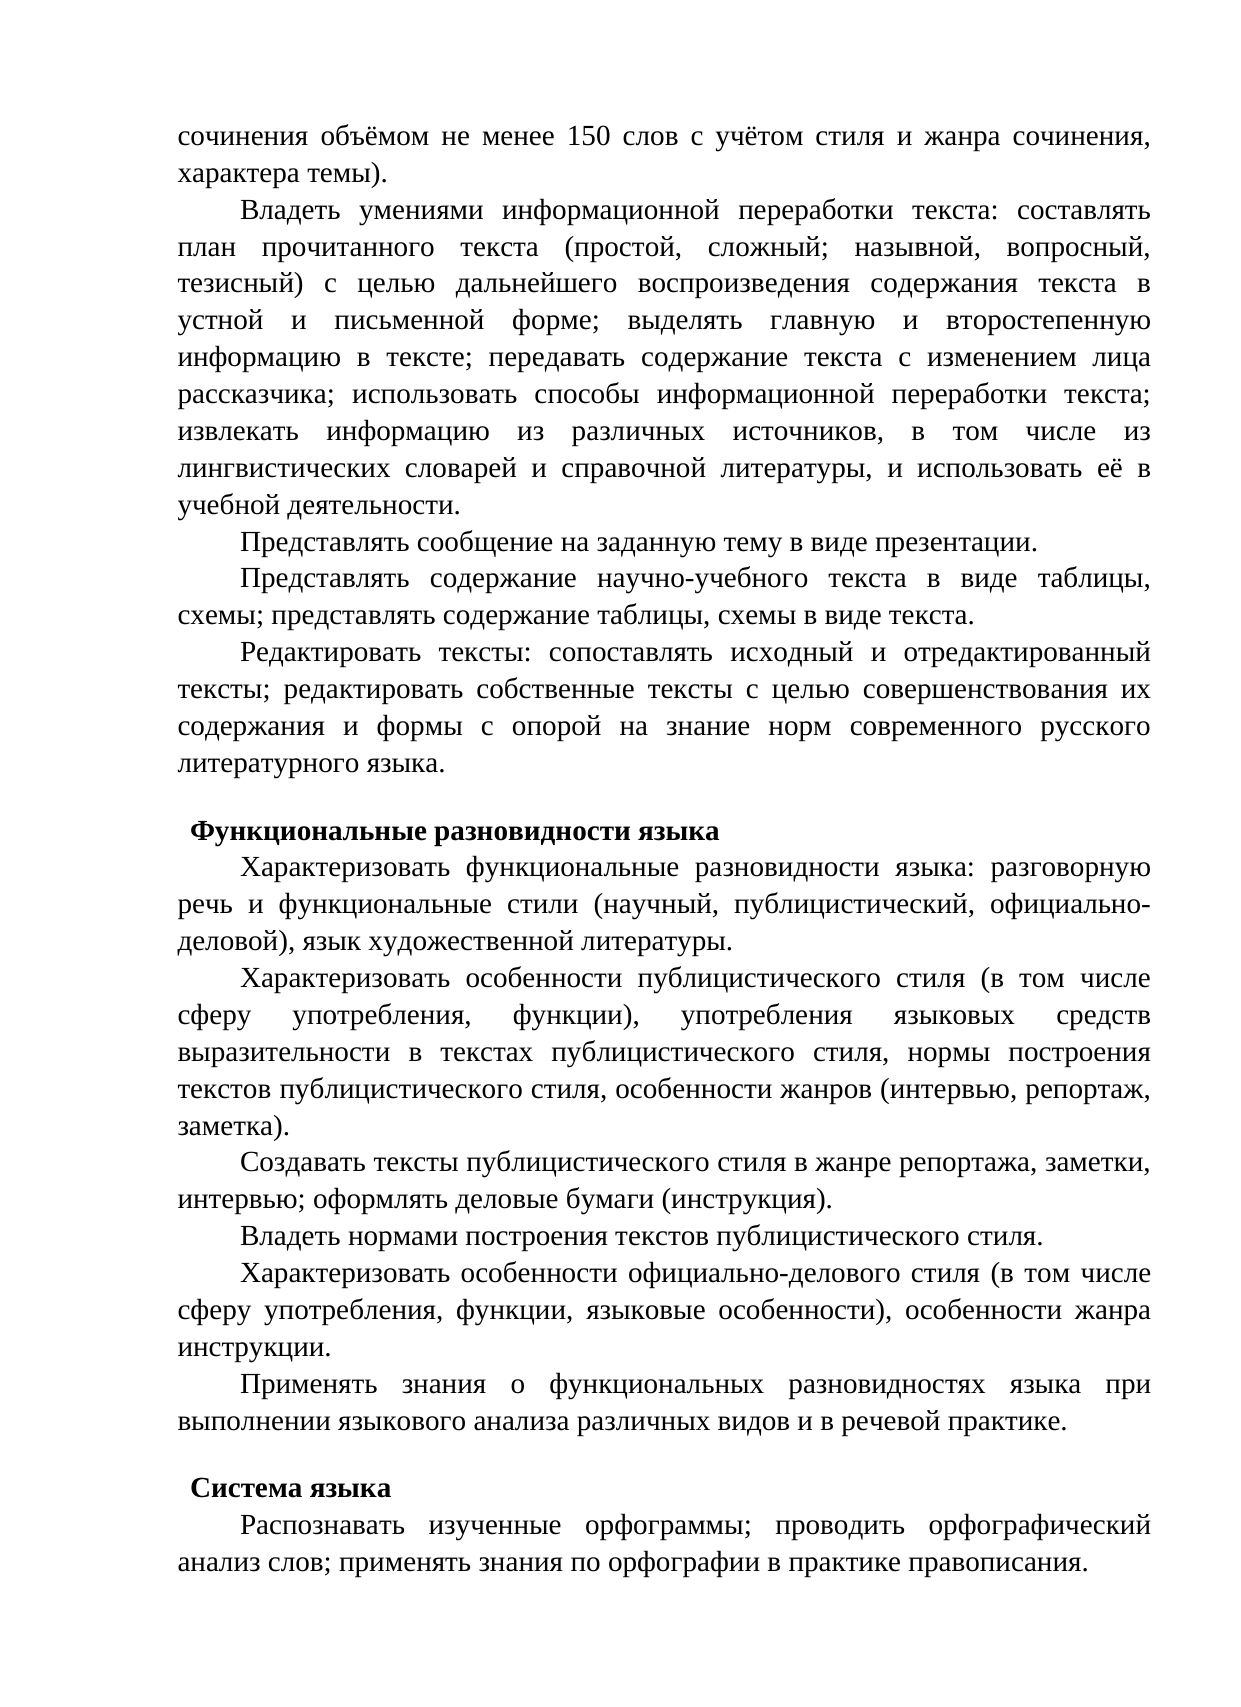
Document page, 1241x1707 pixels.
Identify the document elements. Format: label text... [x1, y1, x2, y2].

text Характеризовать особенности публицистического стиля (в том числе сферу употребления, функции), употребления языковых средств выразительности в текстах публицистического стиля, нормы построения текстов публицистического стиля, особенности жанров (интервью, репортаж, заметка). [177, 960, 1152, 1141]
text Представлять сообщение на заданную тему в виде презентации. [177, 524, 1152, 557]
text Представлять содержание научно-учебного текста в виде таблицы, схемы; представлять содержание таблицы, схемы в виде текста. [177, 561, 1152, 631]
text Распознавать изученные орфограммы; проводить орфографический анализ слов; применять знания по орфографии в практике правописания. [177, 1507, 1152, 1577]
text Характеризовать функциональные разновидности языка: разговорную речь и функциональные стили (научный, публицистический, официально-деловой), язык художественной литературы. [177, 849, 1152, 957]
text Система языка [190, 1470, 1152, 1504]
text Характеризовать особенности официально-делового стиля (в том числе сферу употребления, функции, языковые особенности), особенности жанра инструкции. [177, 1255, 1152, 1362]
text Применять знания о функциональных разновидностях языка при выполнении языкового анализа различных видов и в речевой практике. [177, 1366, 1152, 1436]
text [177, 118, 1152, 188]
text Владеть нормами построения текстов публицистического стиля. [177, 1218, 1152, 1252]
text Редактировать тексты: сопоставлять исходный и отредактированный тексты; редактировать собственные тексты с целью совершенствования их содержания и формы с опорой на знание норм современного русского литературного языка. [177, 634, 1152, 778]
text Функциональные разновидности языка [190, 813, 1152, 846]
text Создавать тексты публицистического стиля в жанре репортажа, заметки, интервью; оформлять деловые бумаги (инструкция). [177, 1144, 1152, 1215]
text Владеть умениями информационной переработки текста: составлять план прочитанного текста (простой, сложный; назывной, вопросный, тезисный) с целью дальнейшего воспроизведения содержания текста в устной и письменной форме; выделять главную и второстепенную информацию в тексте; передавать содержание текста с изменением лица рассказчика; использовать способы информационной переработки текста; извлекать информацию из различных источников, в том числе из лингвистических словарей и справочной литературы, и использовать её в учебной деятельности. [177, 192, 1152, 520]
